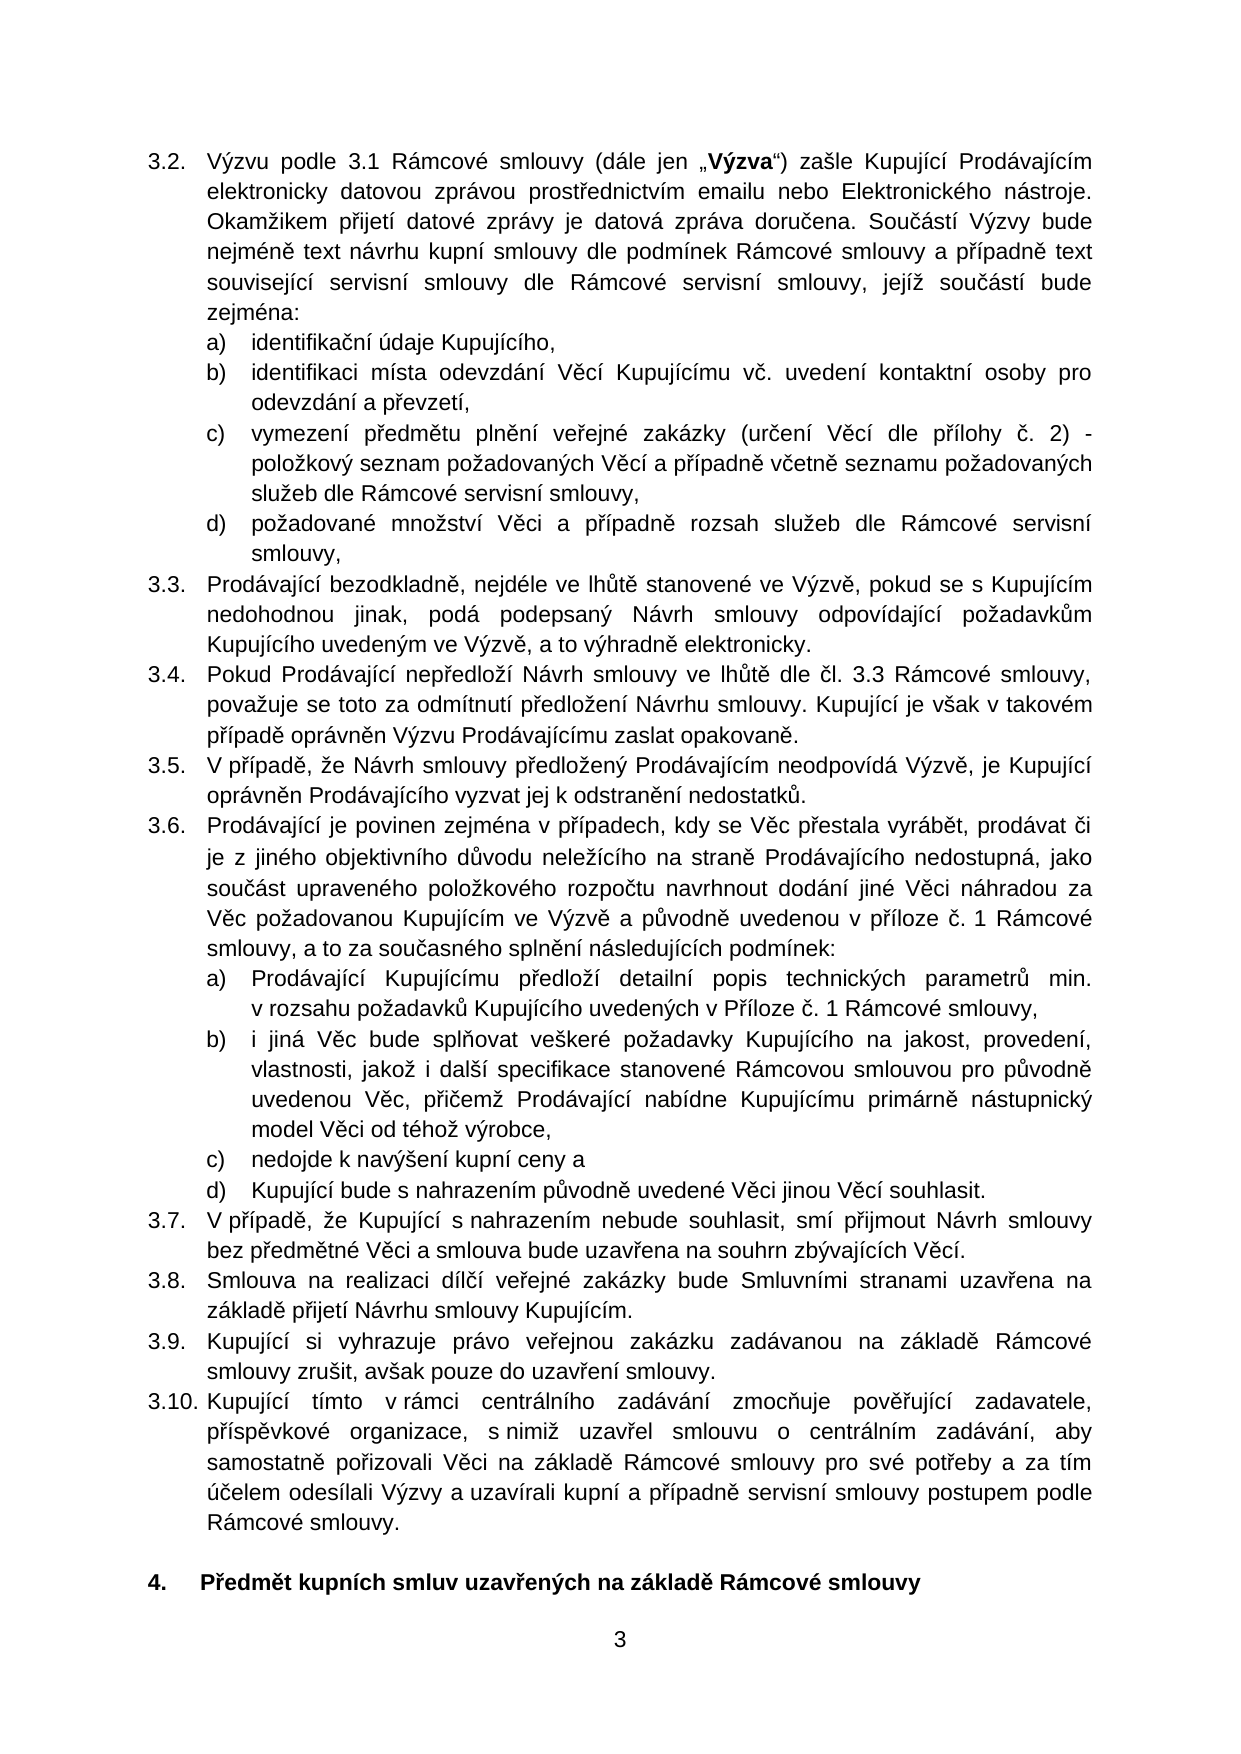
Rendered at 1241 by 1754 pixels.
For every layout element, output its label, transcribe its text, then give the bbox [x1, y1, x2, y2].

list Výzvu podle 3.1 Rámcové smlouvy (dále jen „Výzva“) zašle Kupující Prodávajícím elektronicky datovou zprávou prostřednictvím emailu nebo Elektronického nástroje. Okamžikem přijetí datové zprávy je datová zpráva doručena. Součástí Výzvy bude nejméně text návrhu kupní smlouvy dle podmínek Rámcové smlouvy a případně text související servisní smlouvy dle Rámcové servisní smlouvy, jejíž součástí bude zejména: [148, 148, 1093, 325]
list nedojde k navýšení kupní ceny a [206, 1146, 1093, 1173]
list Předmět kupních smluv uzavřených na základě Rámcové smlouvy [148, 1569, 1093, 1596]
list V případě, že Kupující s nahrazením nebude souhlasit, smí přijmout Návrh smlouvy bez předmětné Věci a smlouva bude uzavřena na souhrn zbývajících Věcí. [148, 1207, 1093, 1263]
list požadované množství Věci a případně rozsah služeb dle Rámcové servisní smlouvy, [206, 510, 1093, 567]
list Prodávající bezodkladně, nejdéle ve lhůtě stanovené ve Výzvě, pokud se s Kupujícím nedohodnou jinak, podá podepsaný Návrh smlouvy odpovídající požadavkům Kupujícího uvedeným ve Výzvě, a to výhradně elektronicky. [148, 571, 1093, 657]
list Prodávající je povinen zejména v případech, kdy se Věc přestala vyrábět, prodávat či je z jiného objektivního důvodu neležícího na straně Prodávajícího nedostupná, jako součást upraveného položkového rozpočtu navrhnout dodání jiné Věci náhradou za Věc požadovanou Kupujícím ve Výzvě a původně uvedenou v příloze č. 1 Rámcové smlouvy, a to za současného splnění následujících podmínek: [148, 812, 1093, 961]
list Prodávající Kupujícímu předloží detailní popis technických parametrů min. v rozsahu požadavků Kupujícího uvedených v Příloze č. 1 Rámcové smlouvy, [206, 965, 1093, 1022]
list i jiná Věc bude splňovat veškeré požadavky Kupujícího na jakost, provedení, vlastnosti, jakož i další specifikace stanovené Rámcovou smlouvou pro původně uvedenou Věc, přičemž Prodávající nabídne Kupujícímu primárně nástupnický model Věci od téhož výrobce, [206, 1026, 1093, 1143]
list vymezení předmětu plnění veřejné zakázky (určení Věcí dle přílohy č. 2) - položkový seznam požadovaných Věcí a případně včetně seznamu požadovaných služeb dle Rámcové servisní smlouvy, [206, 419, 1093, 506]
list Kupující bude s nahrazením původně uvedené Věci jinou Věcí souhlasit. [206, 1177, 1093, 1203]
list Smlouva na realizaci dílčí veřejné zakázky bude Smluvními stranami uzavřena na základě přijetí Návrhu smlouvy Kupujícím. [148, 1267, 1093, 1324]
list identifikaci místa odevzdání Věcí Kupujícímu vč. uvedení kontaktní osoby pro odevzdání a převzetí, [206, 359, 1093, 416]
list Kupující si vyhrazuje právo veřejnou zakázku zadávanou na základě Rámcové smlouvy zrušit, avšak pouze do uzavření smlouvy. [148, 1328, 1093, 1384]
list V případě, že Návrh smlouvy předložený Prodávajícím neodpovídá Výzvě, je Kupující oprávněn Prodávajícího vyzvat jej k odstranění nedostatků. [148, 752, 1093, 808]
list identifikační údaje Kupujícího, [206, 329, 1093, 355]
list Pokud Prodávající nepředloží Návrh smlouvy ve lhůtě dle čl. 3.3 Rámcové smlouvy, považuje se toto za odmítnutí předložení Návrhu smlouvy. Kupující je však v takovém případě oprávněn Výzvu Prodávajícímu zaslat opakovaně. [148, 661, 1093, 748]
list Kupující tímto v rámci centrálního zadávání zmocňuje pověřující zadavatele, příspěvkové organizace, s nimiž uzavřel smlouvu o centrálním zadávání, aby samostatně pořizovali Věci na základě Rámcové smlouvy pro své potřeby a za tím účelem odesílali Výzvy a uzavírali kupní a případně servisní smlouvy postupem podle Rámcové smlouvy. [148, 1388, 1093, 1535]
